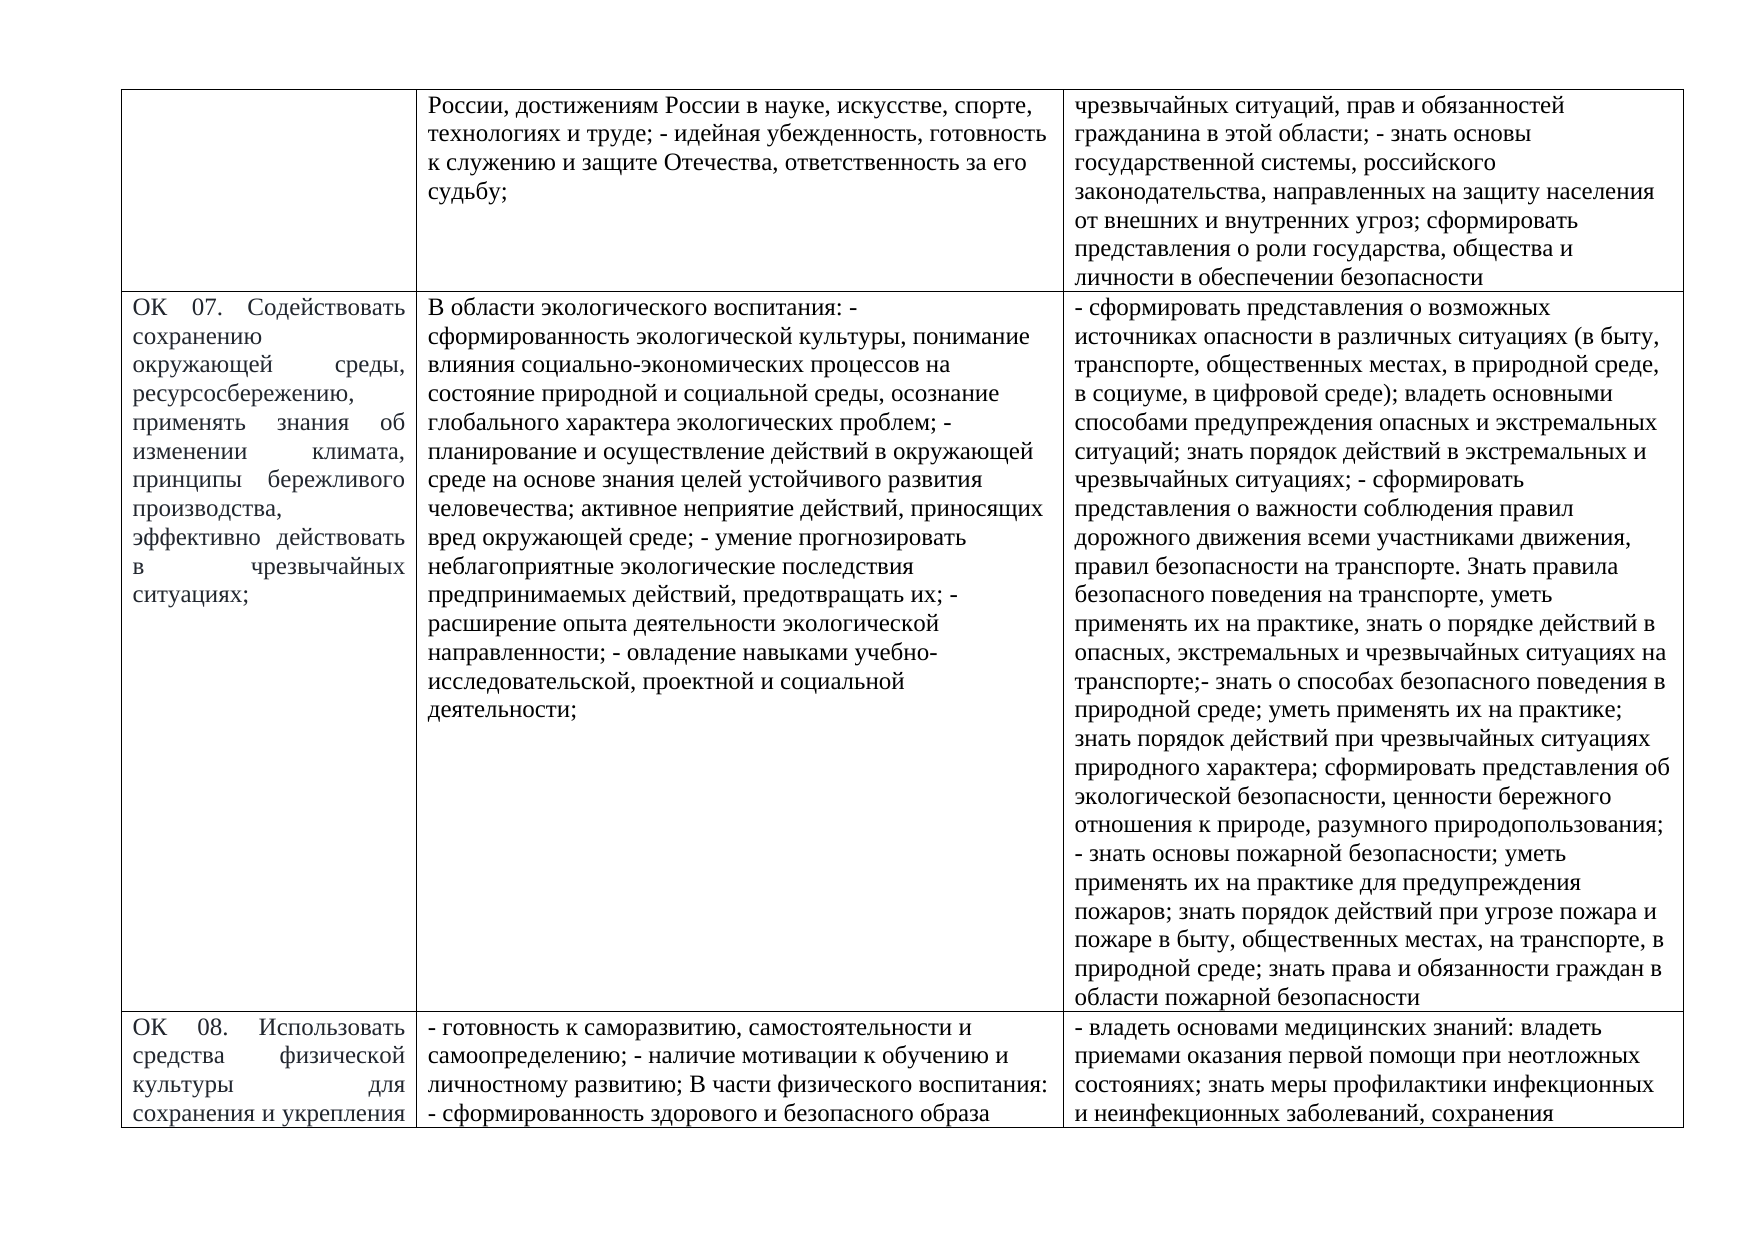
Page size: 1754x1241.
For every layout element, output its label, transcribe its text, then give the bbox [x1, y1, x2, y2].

table_cell В области экологического воспитания: - сформированность экологической культуры, понимание влияния социально-экономических процессов на состояние природной и социальной среды, осознание глобального характера экологических проблем; - планирование и осуществление действий в окружающей среде на основе знания целей устойчивого развития человечества; активное неприятие действий, приносящих вред окружающей среде; - умение прогнозировать неблагоприятные экологические последствия предпринимаемых действий, предотвращать их; - расширение опыта деятельности экологической направленности; - овладение навыками учебно-исследовательской, проектной и социальной деятельности; [417, 292, 1063, 1011]
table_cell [1064, 1012, 1683, 1127]
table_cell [1064, 90, 1683, 291]
table_cell ОК 07. Содействовать сохранению окружающей среды, ресурсосбережению, применять знания об изменении климата, принципы бережливого производства, эффективно действовать в чрезвычайных ситуациях; [122, 292, 416, 1011]
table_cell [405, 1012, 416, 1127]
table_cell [122, 90, 416, 291]
table_cell - сформировать представления о возможных источниках опасности в различных ситуациях (в быту, транспорте, общественных местах, в природной среде, в социуме, в цифровой среде); владеть основными способами предупреждения опасных и экстремальных ситуаций; знать порядок действий в экстремальных и чрезвычайных ситуациях; - сформировать представления о важности соблюдения правил дорожного движения всеми участниками движения, правил безопасности на транспорте. Знать правила безопасного поведения на транспорте, уметь применять их на практике, знать о порядке действий в опасных, экстремальных и чрезвычайных ситуациях на транспорте;- знать о способах безопасного поведения в природной среде; уметь применять их на практике; знать порядок действий при чрезвычайных ситуациях природного характера; сформировать представления об экологической безопасности, ценности бережного отношения к природе, разумного природопользования; - знать основы пожарной безопасности; уметь применять их на практике для предупреждения пожаров; знать порядок действий при угрозе пожара и пожаре в быту, общественных местах, на транспорте, в природной среде; знать права и обязанности граждан в области пожарной безопасности [1064, 292, 1683, 1011]
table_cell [417, 1012, 1063, 1127]
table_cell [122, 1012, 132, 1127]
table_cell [417, 90, 1063, 291]
